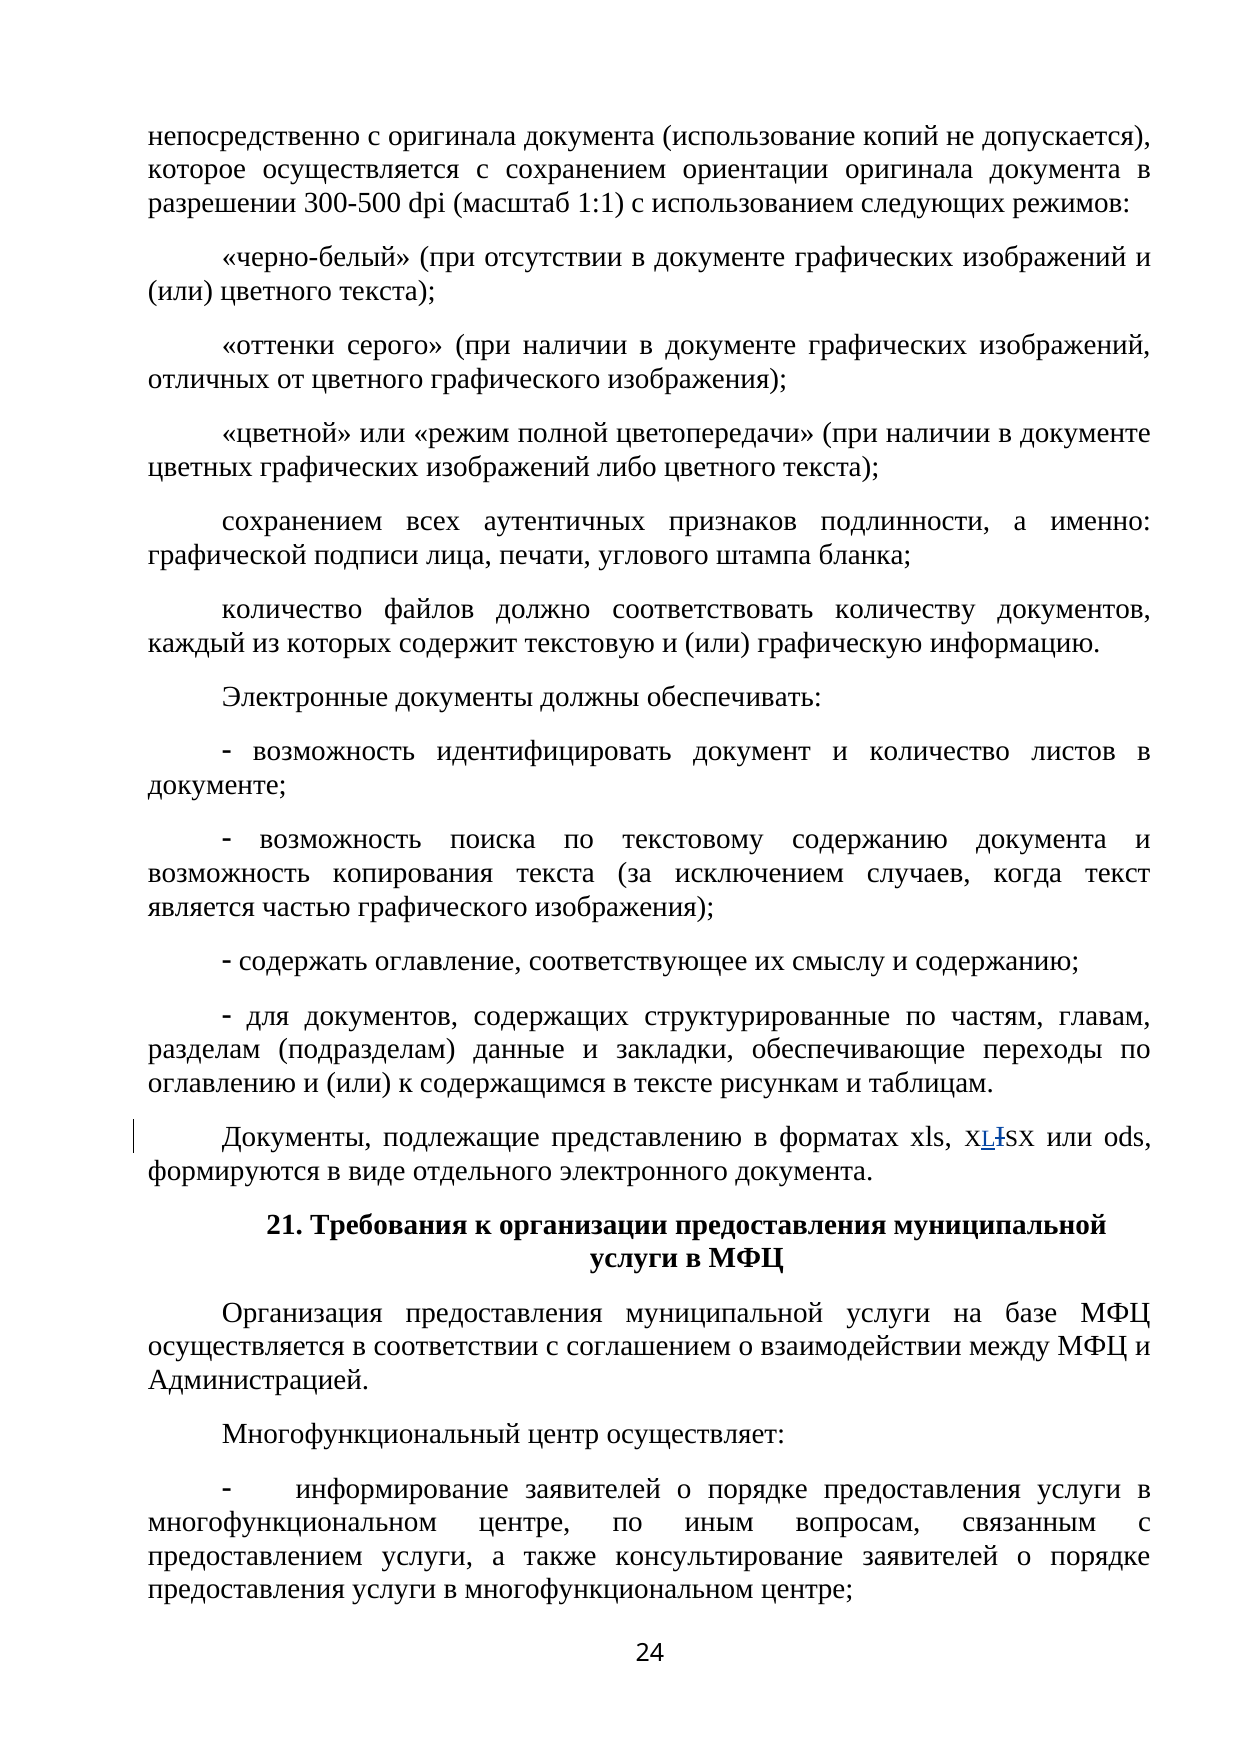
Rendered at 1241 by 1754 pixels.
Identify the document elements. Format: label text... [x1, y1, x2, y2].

text сохранением всех аутентичных признаков подлинности, а именно: графической подписи лица, печати, углового штампа бланка; [148, 503, 1152, 570]
text «черно-белый» (при отсутствии в документе графических изображений и (или) цветного текста); [148, 239, 1152, 307]
text 21. Требования к организации предоставления муниципальной услуги в МФЦ [222, 1207, 1152, 1274]
text возможность поиска по текстовому содержанию документа и возможность копирования текста (за исключением случаев, когда текст является частью графического изображения); [148, 822, 1152, 922]
text «оттенки серого» (при наличии в документе графических изображений, отличных от цветного графического изображения); [148, 327, 1152, 394]
text для документов, содержащих структурированные по частям, главам, разделам (подразделам) данные и закладки, обеспечивающие переходы по оглавлению и (или) к содержащимся в тексте рисункам и таблицам. [148, 998, 1152, 1098]
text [148, 118, 1152, 219]
list информирование заявителей о порядке предоставления услуги в многофункциональном центре, по иным вопросам, связанным с предоставлением услуги, а также консультирование заявителей о порядке предоставления услуги в многофункциональном центре; [148, 1471, 1152, 1605]
text возможность идентифицировать документ и количество листов в документе; [148, 733, 1152, 801]
text Электронные документы должны обеспечивать: [148, 679, 1152, 713]
text Организация предоставления муниципальной услуги на базе МФЦ осуществляется в соответствии с соглашением о взаимодействии между МФЦ и Администрацией. [148, 1295, 1152, 1396]
text содержать оглавление, соответствующее их смыслу и содержанию; [148, 943, 1152, 977]
text Документы, подлежащие представлению в форматах xls, xsx или ods, формируются в виде отдельного электронного документа. [148, 1119, 1152, 1186]
text Многофункциональный центр осуществляет: [222, 1416, 1152, 1450]
text количество файлов должно соответствовать количеству документов, каждый из которых содержит текстовую и (или) графическую информацию. [148, 591, 1152, 658]
text «цветной» или «режим полной цветопередачи» (при наличии в документе цветных графических изображений либо цветного текста); [148, 415, 1152, 482]
